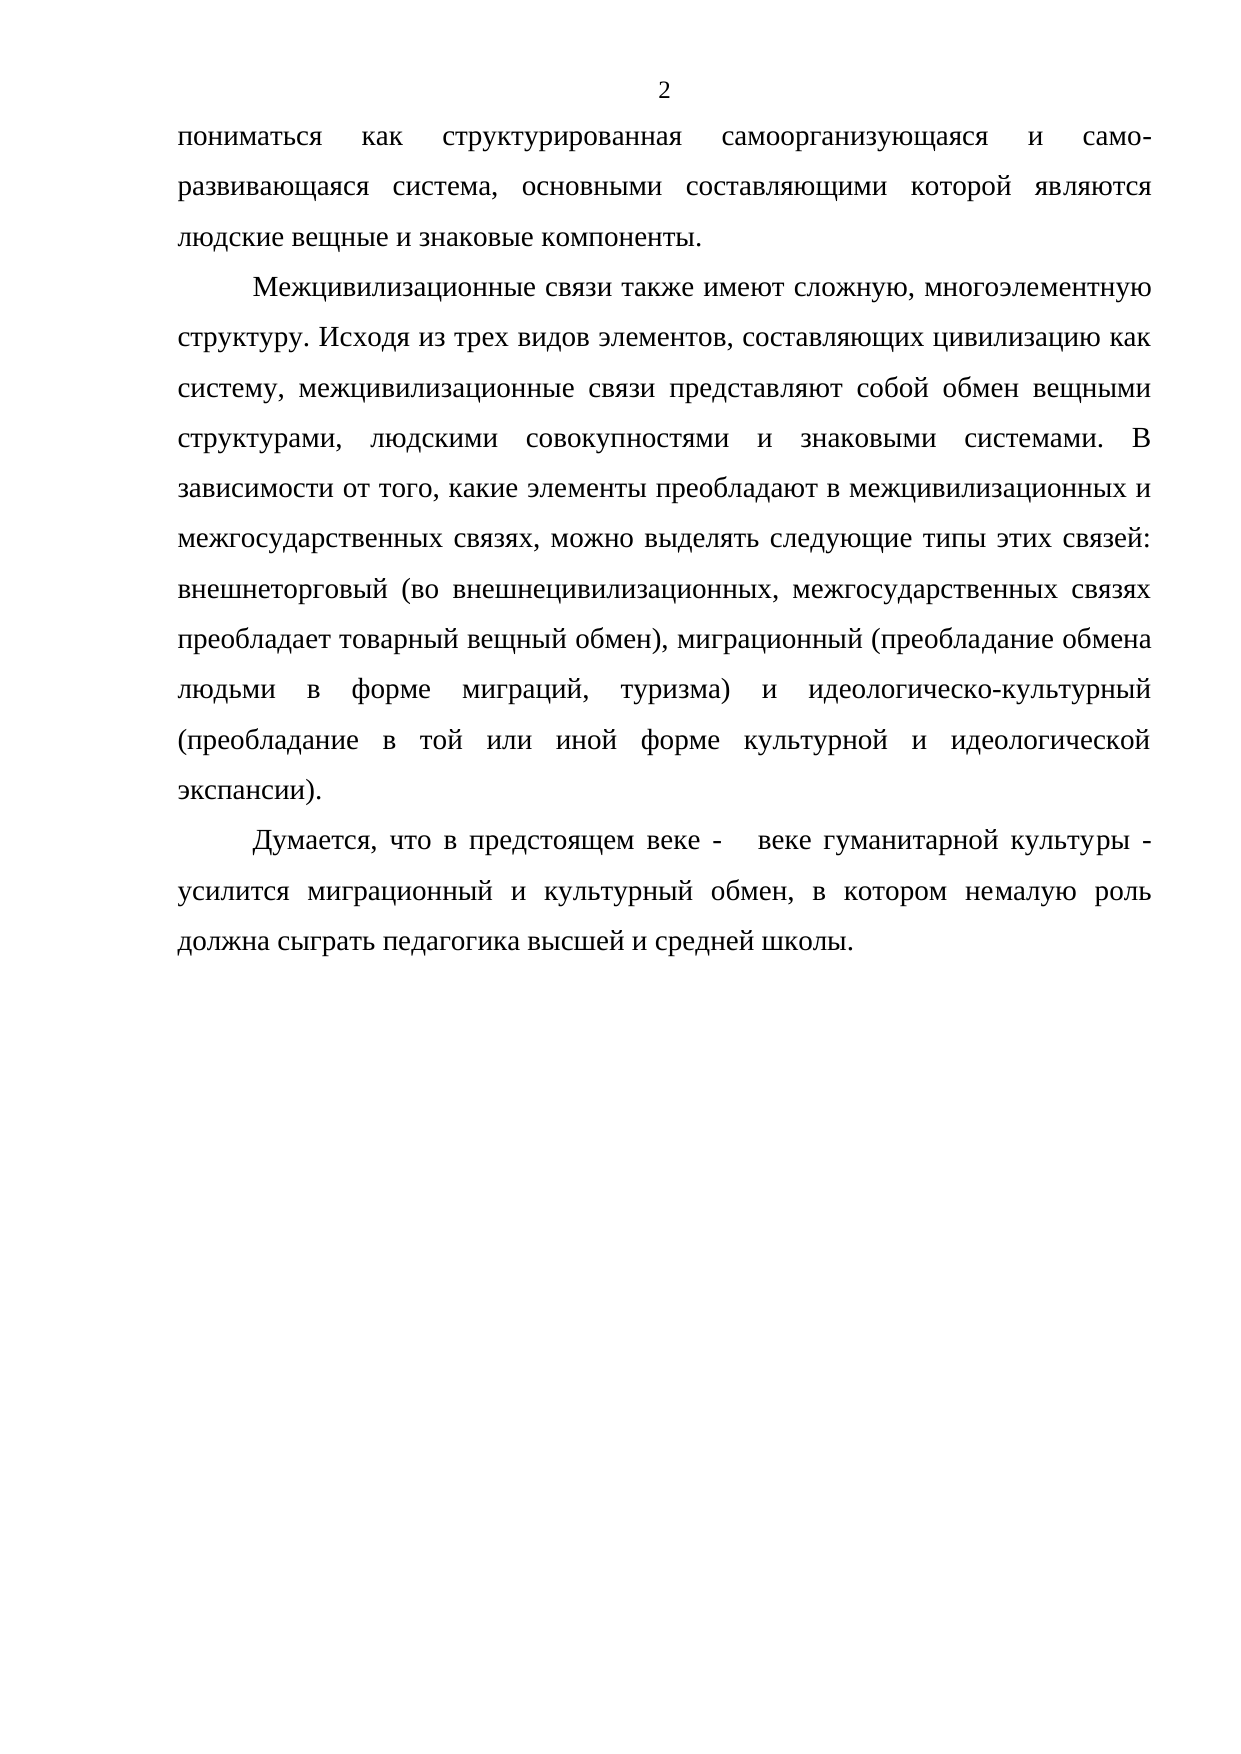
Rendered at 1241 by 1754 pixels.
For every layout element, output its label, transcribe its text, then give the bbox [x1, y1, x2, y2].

text Межцивилизационные связи также имеют сложную, многоэлементную структуру. Исходя из трех видов элементов, составляющих цивилизацию как систему, межцивилизационные связи представляют собой обмен вещными структурами, людскими совокупностями и знаковыми системами. В зависимости от того, какие элементы преобладают в межцивилизационных и межгосударственных связях, можно выделять следующие типы этих связей: внешнеторговый (во внешнецивилизационных, межгосударственных связях преобладает товарный вещный обмен), миграционный (преобладание обмена людьми в форме миграций, туризма) и идеологическо-культурный (преобладание в той или иной форме культурной и идеологической экспансии). [177, 269, 1152, 806]
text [177, 118, 1152, 252]
text Думается, что в предстоящем веке - веке гуманитарной культуры - усилится миграционный и культурный обмен, в котором немалую роль должна сыграть педагогика высшей и средней школы. [177, 822, 1152, 957]
